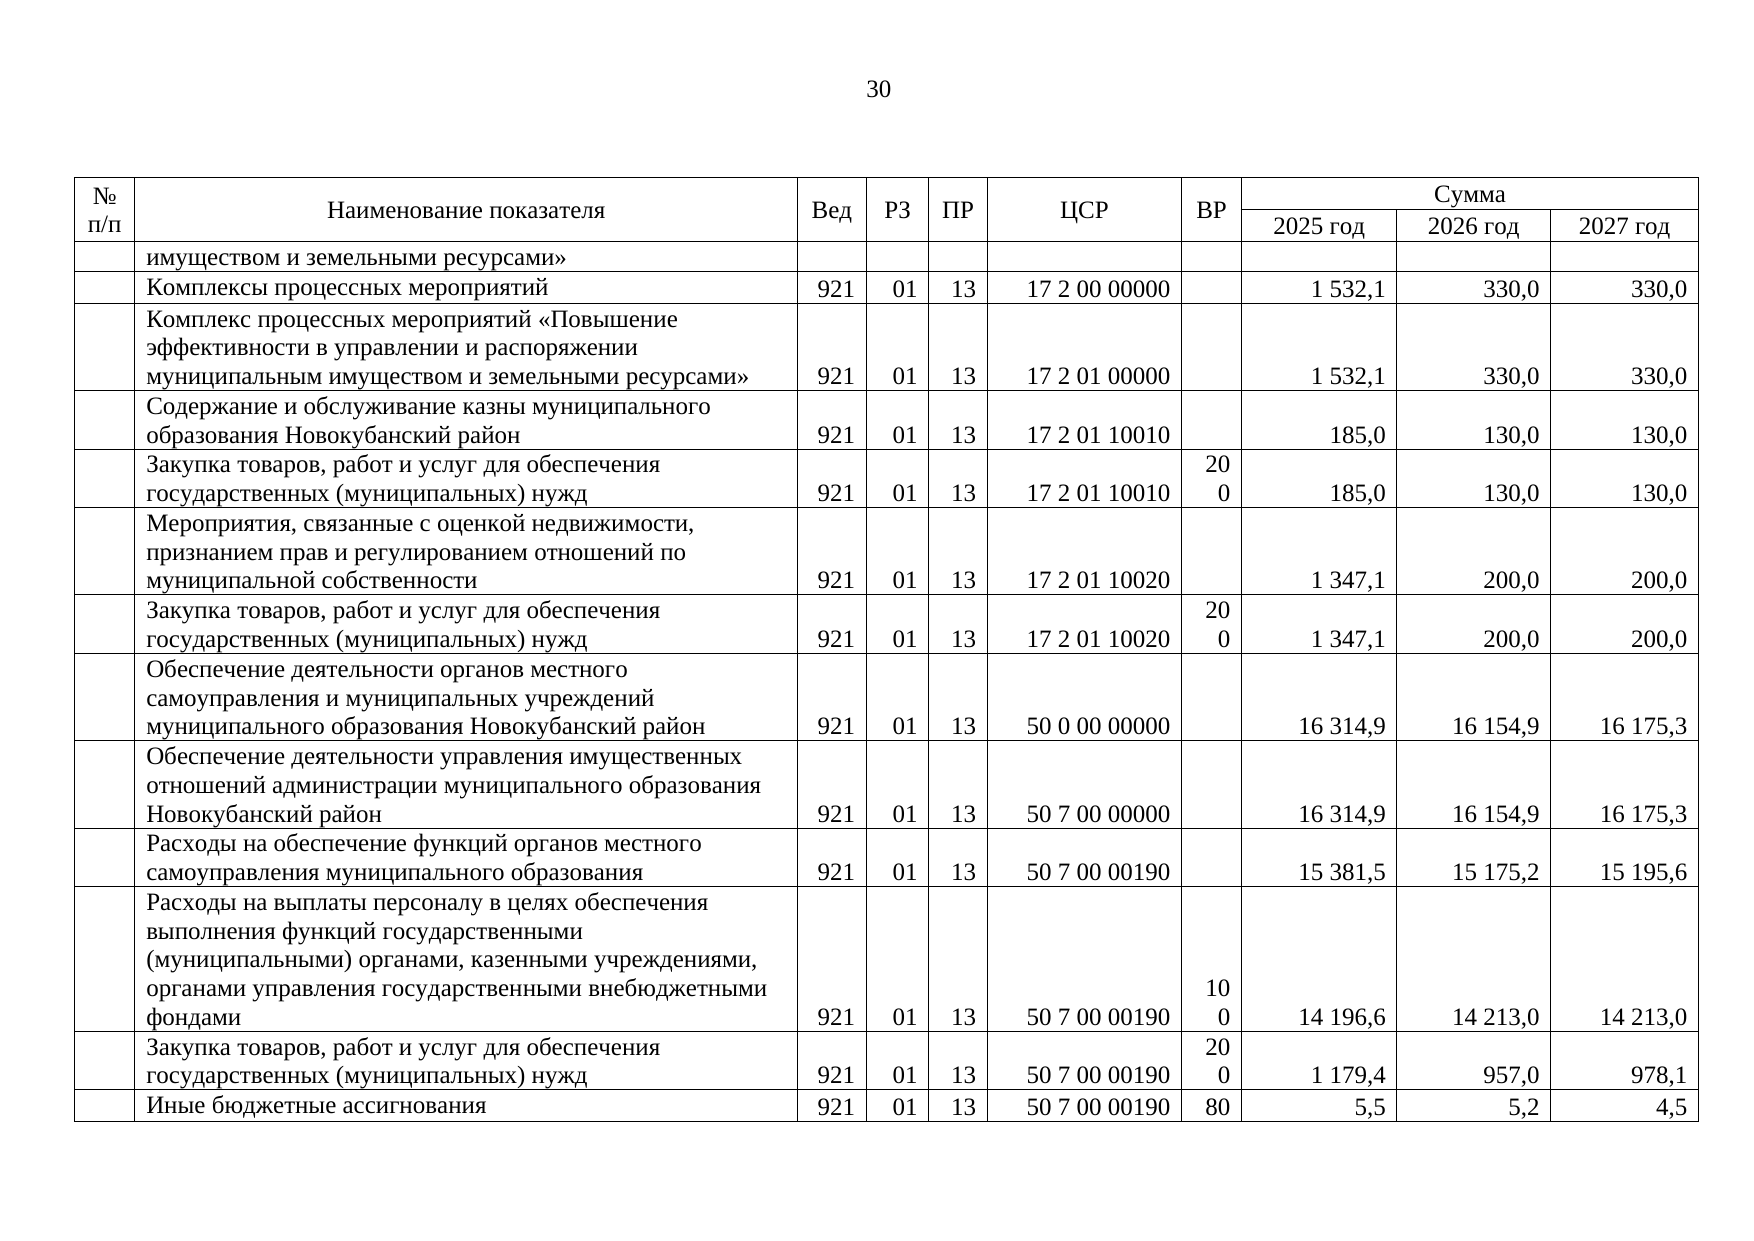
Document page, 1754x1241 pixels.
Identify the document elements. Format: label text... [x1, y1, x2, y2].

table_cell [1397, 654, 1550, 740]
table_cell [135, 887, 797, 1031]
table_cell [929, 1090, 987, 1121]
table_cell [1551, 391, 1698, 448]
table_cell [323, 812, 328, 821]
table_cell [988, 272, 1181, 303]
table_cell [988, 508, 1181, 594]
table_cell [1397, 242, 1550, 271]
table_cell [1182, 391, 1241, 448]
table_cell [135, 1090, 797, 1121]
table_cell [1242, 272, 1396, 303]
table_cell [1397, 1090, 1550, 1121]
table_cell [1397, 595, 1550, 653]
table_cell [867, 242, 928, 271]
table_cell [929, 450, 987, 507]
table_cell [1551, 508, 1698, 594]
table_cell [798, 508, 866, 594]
table_header Наименование показателя [135, 178, 797, 241]
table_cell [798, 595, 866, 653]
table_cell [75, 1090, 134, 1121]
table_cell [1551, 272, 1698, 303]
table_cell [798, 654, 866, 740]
table_header ПР [929, 178, 987, 241]
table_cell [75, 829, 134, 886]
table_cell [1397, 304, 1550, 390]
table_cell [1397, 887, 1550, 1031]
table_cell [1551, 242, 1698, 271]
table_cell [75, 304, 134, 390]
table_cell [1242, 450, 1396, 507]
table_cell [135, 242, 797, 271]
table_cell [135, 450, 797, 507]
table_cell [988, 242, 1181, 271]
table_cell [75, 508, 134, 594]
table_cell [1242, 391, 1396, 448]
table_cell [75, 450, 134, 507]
table_header Сумма [1242, 178, 1698, 209]
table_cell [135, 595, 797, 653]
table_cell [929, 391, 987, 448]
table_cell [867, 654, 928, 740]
table_header РЗ [867, 178, 928, 241]
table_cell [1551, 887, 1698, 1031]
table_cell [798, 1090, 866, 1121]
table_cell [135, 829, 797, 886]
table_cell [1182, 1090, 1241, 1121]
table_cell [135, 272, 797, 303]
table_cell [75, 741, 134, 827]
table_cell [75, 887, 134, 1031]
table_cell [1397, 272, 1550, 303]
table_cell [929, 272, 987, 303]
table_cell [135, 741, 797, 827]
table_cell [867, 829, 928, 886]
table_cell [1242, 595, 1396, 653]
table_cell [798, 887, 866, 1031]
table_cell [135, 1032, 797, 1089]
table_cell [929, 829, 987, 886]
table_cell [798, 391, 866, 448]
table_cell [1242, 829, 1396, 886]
table_header ЦСР [988, 178, 1181, 241]
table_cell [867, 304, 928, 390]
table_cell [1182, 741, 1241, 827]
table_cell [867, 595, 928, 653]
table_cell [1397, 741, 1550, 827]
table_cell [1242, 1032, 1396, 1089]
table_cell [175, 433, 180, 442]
table_cell 2026 год [1397, 210, 1550, 241]
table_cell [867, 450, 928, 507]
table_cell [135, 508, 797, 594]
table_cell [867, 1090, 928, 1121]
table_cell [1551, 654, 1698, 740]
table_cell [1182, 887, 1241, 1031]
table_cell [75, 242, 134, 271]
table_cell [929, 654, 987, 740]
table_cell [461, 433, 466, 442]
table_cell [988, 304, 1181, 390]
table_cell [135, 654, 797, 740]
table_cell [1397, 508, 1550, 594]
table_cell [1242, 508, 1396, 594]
table_cell 2027 год [1551, 210, 1698, 241]
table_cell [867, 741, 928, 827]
table_cell 2025 год [1242, 210, 1396, 241]
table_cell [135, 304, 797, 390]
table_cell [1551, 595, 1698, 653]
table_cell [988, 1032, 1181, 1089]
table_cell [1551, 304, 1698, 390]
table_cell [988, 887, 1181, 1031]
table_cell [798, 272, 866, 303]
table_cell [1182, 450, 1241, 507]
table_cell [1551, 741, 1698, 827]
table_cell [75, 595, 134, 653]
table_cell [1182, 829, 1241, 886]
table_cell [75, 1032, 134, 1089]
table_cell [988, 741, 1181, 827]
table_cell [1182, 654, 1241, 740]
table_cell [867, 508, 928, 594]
table_header № п/п [75, 178, 134, 241]
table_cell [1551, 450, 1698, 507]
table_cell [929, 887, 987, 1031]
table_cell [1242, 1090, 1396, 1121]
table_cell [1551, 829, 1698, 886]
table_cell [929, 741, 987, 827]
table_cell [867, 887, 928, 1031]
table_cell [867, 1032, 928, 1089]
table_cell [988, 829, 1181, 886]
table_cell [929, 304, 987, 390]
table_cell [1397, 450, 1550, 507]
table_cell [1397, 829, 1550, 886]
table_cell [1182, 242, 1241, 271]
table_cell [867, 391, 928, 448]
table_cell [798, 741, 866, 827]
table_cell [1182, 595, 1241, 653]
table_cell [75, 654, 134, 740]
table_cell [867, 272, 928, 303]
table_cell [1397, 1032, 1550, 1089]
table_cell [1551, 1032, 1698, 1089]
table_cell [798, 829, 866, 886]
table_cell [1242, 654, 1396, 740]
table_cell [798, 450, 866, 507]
table_header ВР [1182, 178, 1241, 241]
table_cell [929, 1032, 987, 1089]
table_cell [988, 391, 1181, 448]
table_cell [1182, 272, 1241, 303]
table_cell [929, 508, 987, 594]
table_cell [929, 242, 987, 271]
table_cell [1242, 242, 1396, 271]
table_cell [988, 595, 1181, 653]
table_header Вед [798, 178, 866, 241]
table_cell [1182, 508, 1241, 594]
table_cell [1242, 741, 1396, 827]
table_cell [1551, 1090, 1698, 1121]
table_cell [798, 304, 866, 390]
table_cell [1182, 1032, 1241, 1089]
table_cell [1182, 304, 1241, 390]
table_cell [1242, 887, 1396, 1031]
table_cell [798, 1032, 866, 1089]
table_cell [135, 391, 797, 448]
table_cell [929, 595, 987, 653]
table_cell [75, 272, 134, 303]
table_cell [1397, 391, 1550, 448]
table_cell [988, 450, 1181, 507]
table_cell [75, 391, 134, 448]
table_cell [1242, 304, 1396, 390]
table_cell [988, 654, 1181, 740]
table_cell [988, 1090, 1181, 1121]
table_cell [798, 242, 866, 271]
